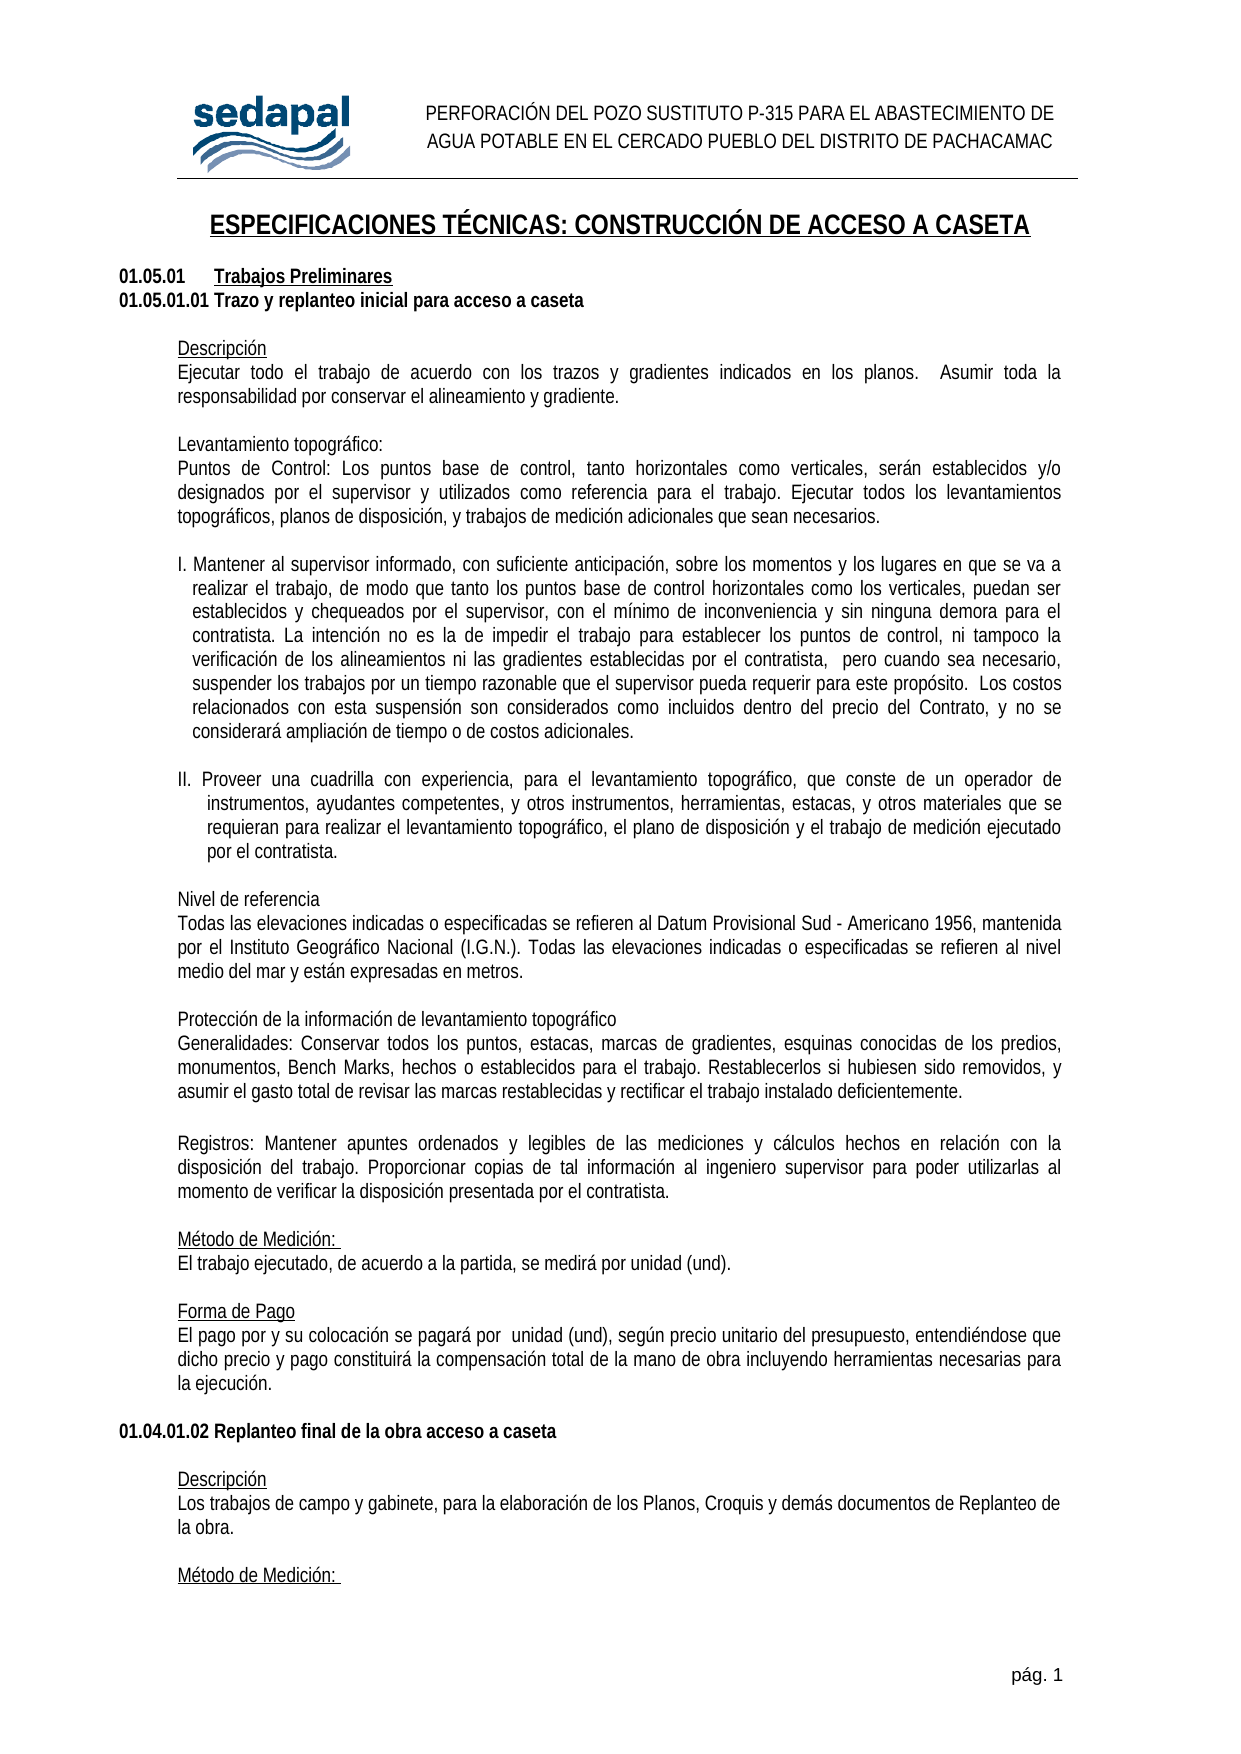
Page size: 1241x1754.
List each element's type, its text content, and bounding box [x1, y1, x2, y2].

text Los trabajos de campo y gabinete, para la elaboración de los Planos, Croquis y demás documentos de Replanteo de la obra. [177, 1491, 1063, 1538]
text 01.05.01 Trabajos Preliminares [119, 264, 1063, 288]
text Nivel de referencia [177, 887, 1063, 911]
text Método de Medición: [177, 1227, 1063, 1251]
text Registros: Mantener apuntes ordenados y legibles de las mediciones y cálculos hechos en relación con la disposición del trabajo. Proporcionar copias de tal información al ingeniero supervisor para poder utilizarlas al momento de verificar la disposición presentada por el contratista. [177, 1131, 1063, 1203]
text Forma de Pago [177, 1299, 1063, 1323]
text Generalidades: Conservar todos los puntos, estacas, marcas de gradientes, esquinas conocidas de los predios, monumentos, Bench Marks, hechos o establecidos para el trabajo. Restablecerlos si hubiesen sido removidos, y asumir el gasto total de revisar las marcas restablecidas y rectificar el trabajo instalado deficientemente. [177, 1031, 1063, 1102]
text Todas las elevaciones indicadas o especificadas se refieren al Datum Provisional Sud - Americano 1956, mantenida por el Instituto Geográfico Nacional (I.G.N.). Todas las elevaciones indicadas o especificadas se refieren al nivel medio del mar y están expresadas en metros. [177, 911, 1063, 983]
text II. Proveer una cuadrilla con experiencia, para el levantamiento topográfico, que conste de un operador de instrumentos, ayudantes competentes, y otros instrumentos, herramientas, estacas, y otros materiales que se requieran para realizar el levantamiento topográfico, el plano de disposición y el trabajo de medición ejecutado por el contratista. [177, 767, 1063, 863]
text Puntos de Control: Los puntos base de control, tanto horizontales como verticales, serán establecidos y/o designados por el supervisor y utilizados como referencia para el trabajo. Ejecutar todos los levantamientos topográficos, planos de disposición, y trabajos de medición adicionales que sean necesarios. [177, 456, 1063, 527]
text Método de Medición: [177, 1562, 1063, 1586]
text Protección de la información de levantamiento topográfico [177, 1007, 1063, 1031]
text El trabajo ejecutado, de acuerdo a la partida, se medirá por unidad (und). [177, 1251, 1063, 1275]
text Levantamiento topográfico: [177, 432, 1063, 456]
subtitle ESPECIFICACIONES TÉCNICAS: CONSTRUCCIÓN DE ACCESO A CASETA [177, 208, 1063, 240]
text Descripción [177, 336, 1063, 360]
text 01.04.01.02 Replanteo final de la obra acceso a caseta [119, 1419, 1063, 1443]
text 01.05.01.01 Trazo y replanteo inicial para acceso a caseta [119, 288, 1063, 312]
text Ejecutar todo el trabajo de acuerdo con los trazos y gradientes indicados en los planos. Asumir toda la responsabilidad por conservar el alineamiento y gradiente. [177, 360, 1063, 408]
text I. Mantener al supervisor informado, con suficiente anticipación, sobre los momentos y los lugares en que se va a realizar el trabajo, de modo que tanto los puntos base de control horizontales como los verticales, puedan ser establecidos y chequeados por el supervisor, con el mínimo de inconveniencia y sin ninguna demora para el contratista. La intención no es la de impedir el trabajo para establecer los puntos de control, ni tampoco la verificación de los alineamientos ni las gradientes establecidas por el contratista, pero cuando sea necesario, suspender los trabajos por un tiempo razonable que el supervisor pueda requerir para este propósito. Los costos relacionados con esta suspensión son considerados como incluidos dentro del precio del Contrato, y no se considerará ampliación de tiempo o de costos adicionales. [177, 551, 1063, 743]
text Descripción [177, 1467, 1063, 1491]
